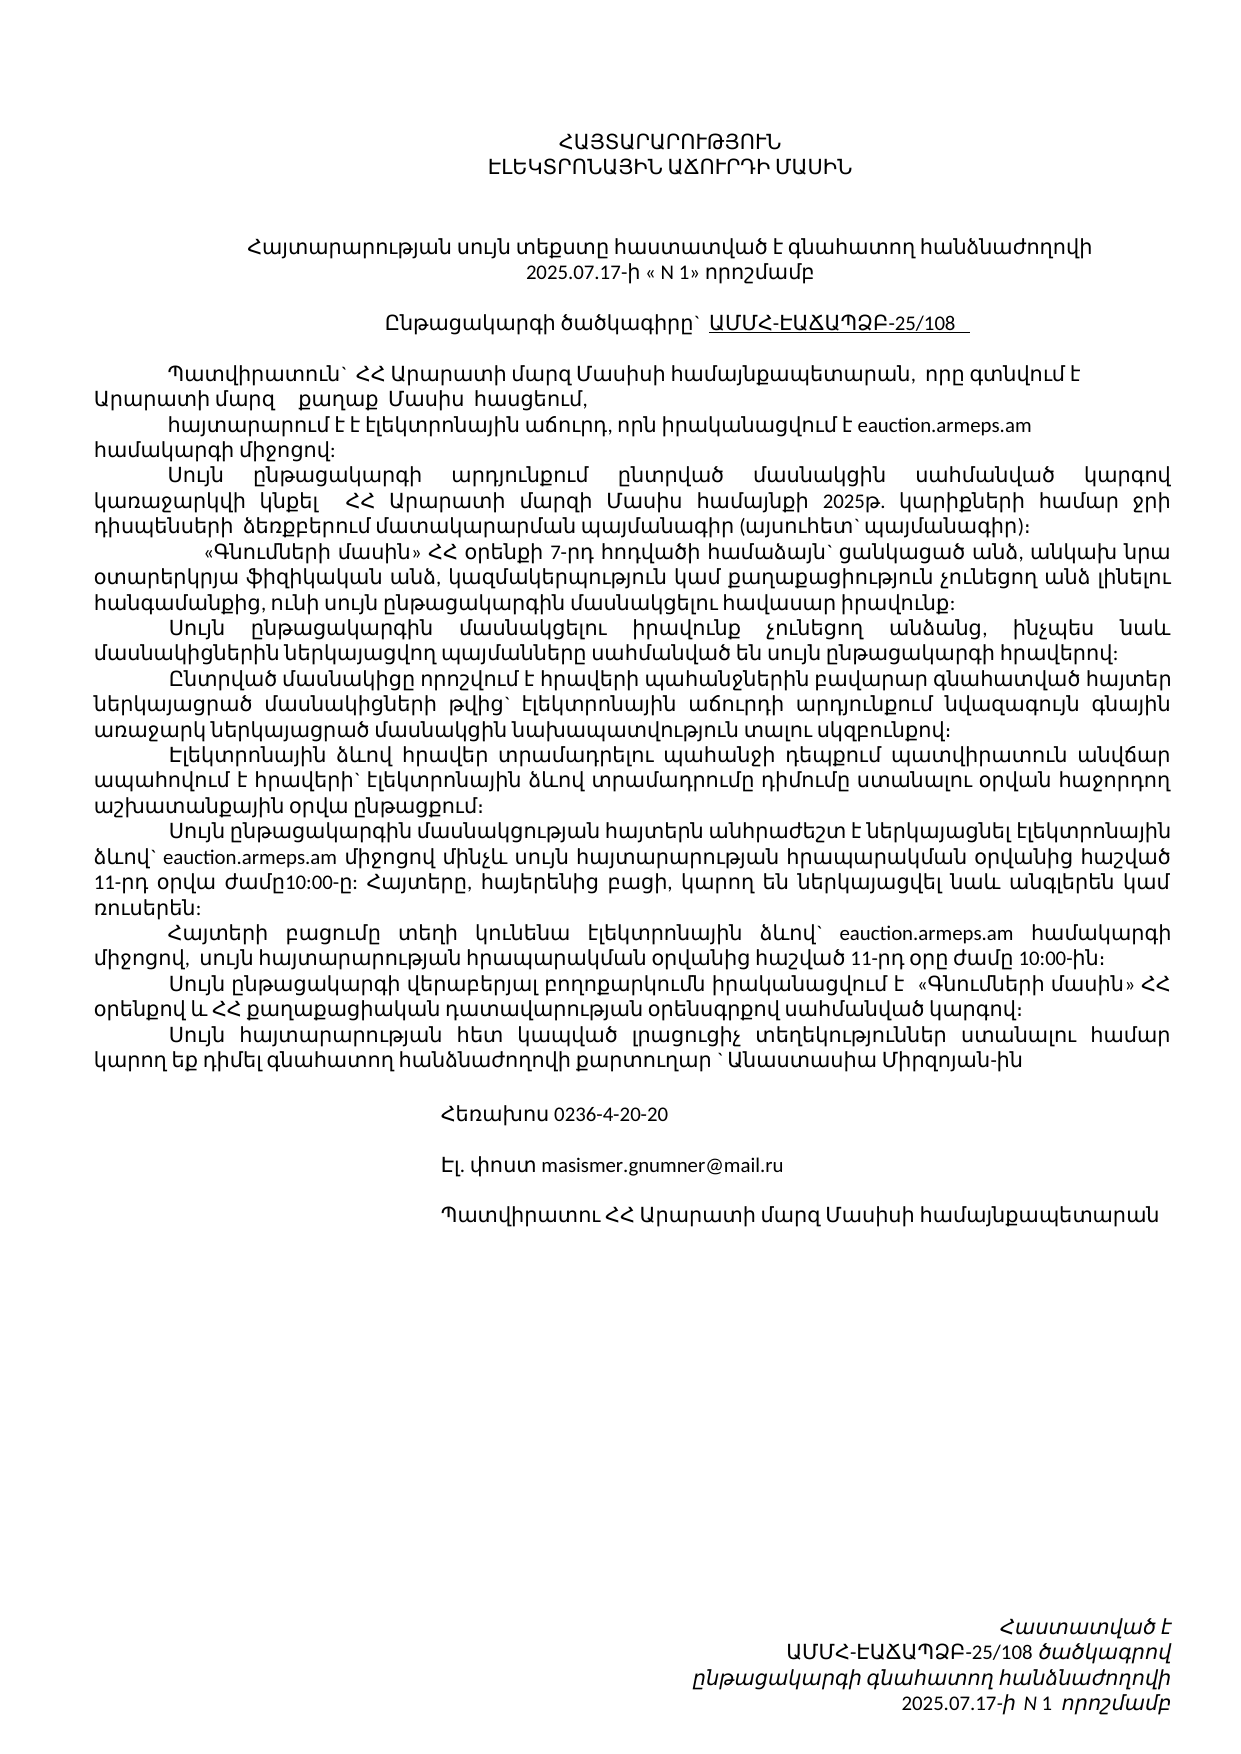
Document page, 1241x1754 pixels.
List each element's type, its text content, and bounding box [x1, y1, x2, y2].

text Էլեկտրոնային ձևով հրավեր տրամադրելու պահանջի դեպքում պատվիրատուն անվճար ապահովում է հրավերի` էլեկտրոնային ձևով տրամադրումը դիմումը ստանալու օրվան հաջորդող աշխատանքային օրվա ընթացքում։ [94, 742, 1171, 818]
text Հեռախոս 0236-4-20-20 [94, 1101, 1171, 1126]
text Պատվիրատու ՀՀ Արարատի մարզ Մասիսի համայնքապետարան [94, 1203, 1171, 1228]
text ՀԱՅՏԱՐԱՐՈՒԹՅՈՒՆ [94, 129, 1171, 154]
text Հաստատված է [94, 1614, 1171, 1639]
text հայտարարում է է էլեկտրոնային աճուրդ, որն իրականացվում է eauction.armeps.am համակարգի միջոցով: [94, 412, 1171, 463]
text «Գնումների մասին» ՀՀ օրենքի 7-րդ հոդվածի համաձայն` ցանկացած անձ, անկախ նրա օտարերկրյա ֆիզիկական անձ, կազմակերպություն կամ քաղաքացիություն չունեցող անձ լինելու հանգամանքից, ունի սույն ընթացակարգին մասնակցելու հավասար իրավունք: [94, 539, 1171, 615]
text Սույն ընթացակարգի վերաբերյալ բողոքարկումն իրականացվում է «Գնումների մասին» ՀՀ օրենքով և ՀՀ քաղաքացիական դատավարության օրենսգրքով սահմանված կարգով։ [94, 971, 1171, 1022]
text Ընթացակարգի ծածկագիրը` ԱՄՄՀ-ԷԱՃԱՊՁԲ-25/108 [94, 310, 1171, 336]
text Էլ. փոստ masismer.gnumner@mail.ru [94, 1152, 1171, 1177]
text ընթացակարգի գնահատող հանձնաժողովի [94, 1665, 1171, 1690]
text Հայտարարության սույն տեքստը հաստատված է գնահատող հանձնաժողովի [94, 234, 1171, 259]
text Սույն ընթացակարգին մասնակցության հայտերն անհրաժեշտ է ներկայացնել էլեկտրոնային ձևով` eauction.armeps.am միջոցով մինչև սույն հայտարարության հրապարակման օրվանից հաշված 11-րդ օրվա ժամը10:00-ը: Հայտերը, հայերենից բացի, կարող են ներկայացվել նաև անգլերեն կամ ռուսերեն: [94, 818, 1171, 920]
text Պատվիրատուն` ՀՀ Արարատի մարզ Մասիսի համայնքապետարան, որը գտնվում է Արարատի մարզ քաղաք Մասիս հասցեում, [94, 361, 1171, 412]
text ԱՄՄՀ-ԷԱՃԱՊՁԲ-25/108 ծածկագրով [94, 1639, 1171, 1665]
text 2025.07.17 -ի N 1 որոշմամբ [94, 1690, 1171, 1716]
text Սույն ընթացակարգին մասնակցելու իրավունք չունեցող անձանց, ինչպես նաև մասնակիցներին ներկայացվող պայմանները սահմանված են սույն ընթացակարգի հրավերով: [94, 615, 1171, 666]
text Ընտրված մասնակիցը որոշվում է հրավերի պահանջներին բավարար գնահատված հայտեր ներկայացրած մասնակիցների թվից` էլեկտրոնային աճուրդի արդյունքում նվազագույն գնային առաջարկ ներկայացրած մասնակցին նախապատվություն տալու սկզբունքով։ [94, 666, 1171, 742]
text Սույն հայտարարության հետ կապված լրացուցիչ տեղեկություններ ստանալու համար կարող եք դիմել գնահատող հանձնաժողովի քարտուղար ` Անաստասիա Միրզոյան-ին [94, 1022, 1171, 1073]
text Սույն ընթացակարգի արդյունքում ընտրված մասնակցին սահմանված կարգով կառաջարկվի կնքել ՀՀ Արարատի մարզի Մասիս համայնքի 2025թ. կարիքների համար ջրի դիսպենսերի ձեռքբերում մատակարարման պայմանագիր (այսուհետ` պայմանագիր)։ [94, 463, 1171, 539]
text Հայտերի բացումը տեղի կունենա էլեկտրոնային ձևով` eauction.armeps.am համակարգի միջոցով, սույն հայտարարության հրապարակման օրվանից հաշված 11-րդ օրը ժամը 10:00-ին։ [94, 920, 1171, 971]
text 2025.07.17 -ի « N 1» որոշմամբ [94, 259, 1171, 285]
text ԷԼԵԿՏՐՈՆԱՅԻՆ ԱՃՈՒՐԴԻ ՄԱՍԻՆ [94, 154, 1171, 180]
